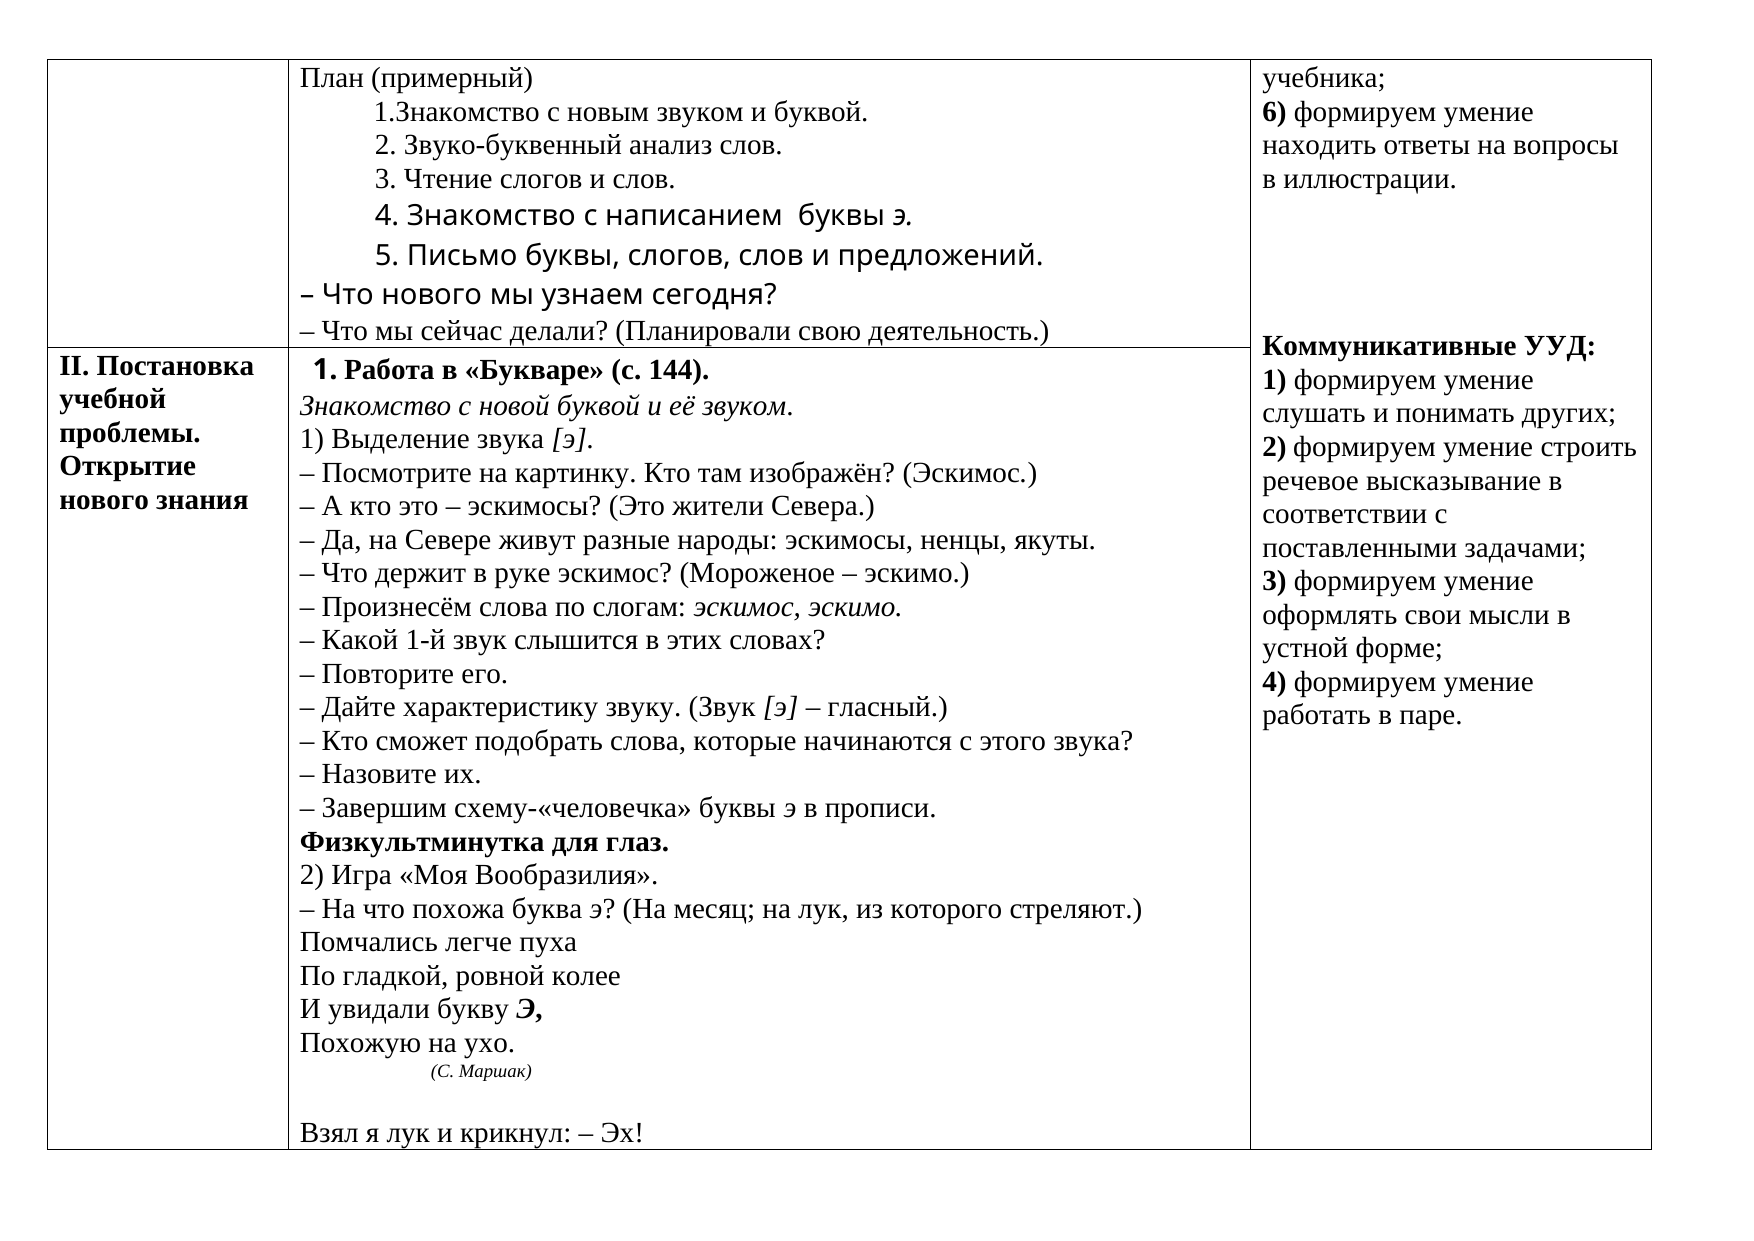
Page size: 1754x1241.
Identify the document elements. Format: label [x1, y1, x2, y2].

table_cell [48, 348, 288, 1149]
table_cell [289, 348, 1250, 1149]
table_cell [48, 60, 288, 347]
table_cell [289, 60, 1250, 347]
table_cell [1251, 60, 1651, 1149]
